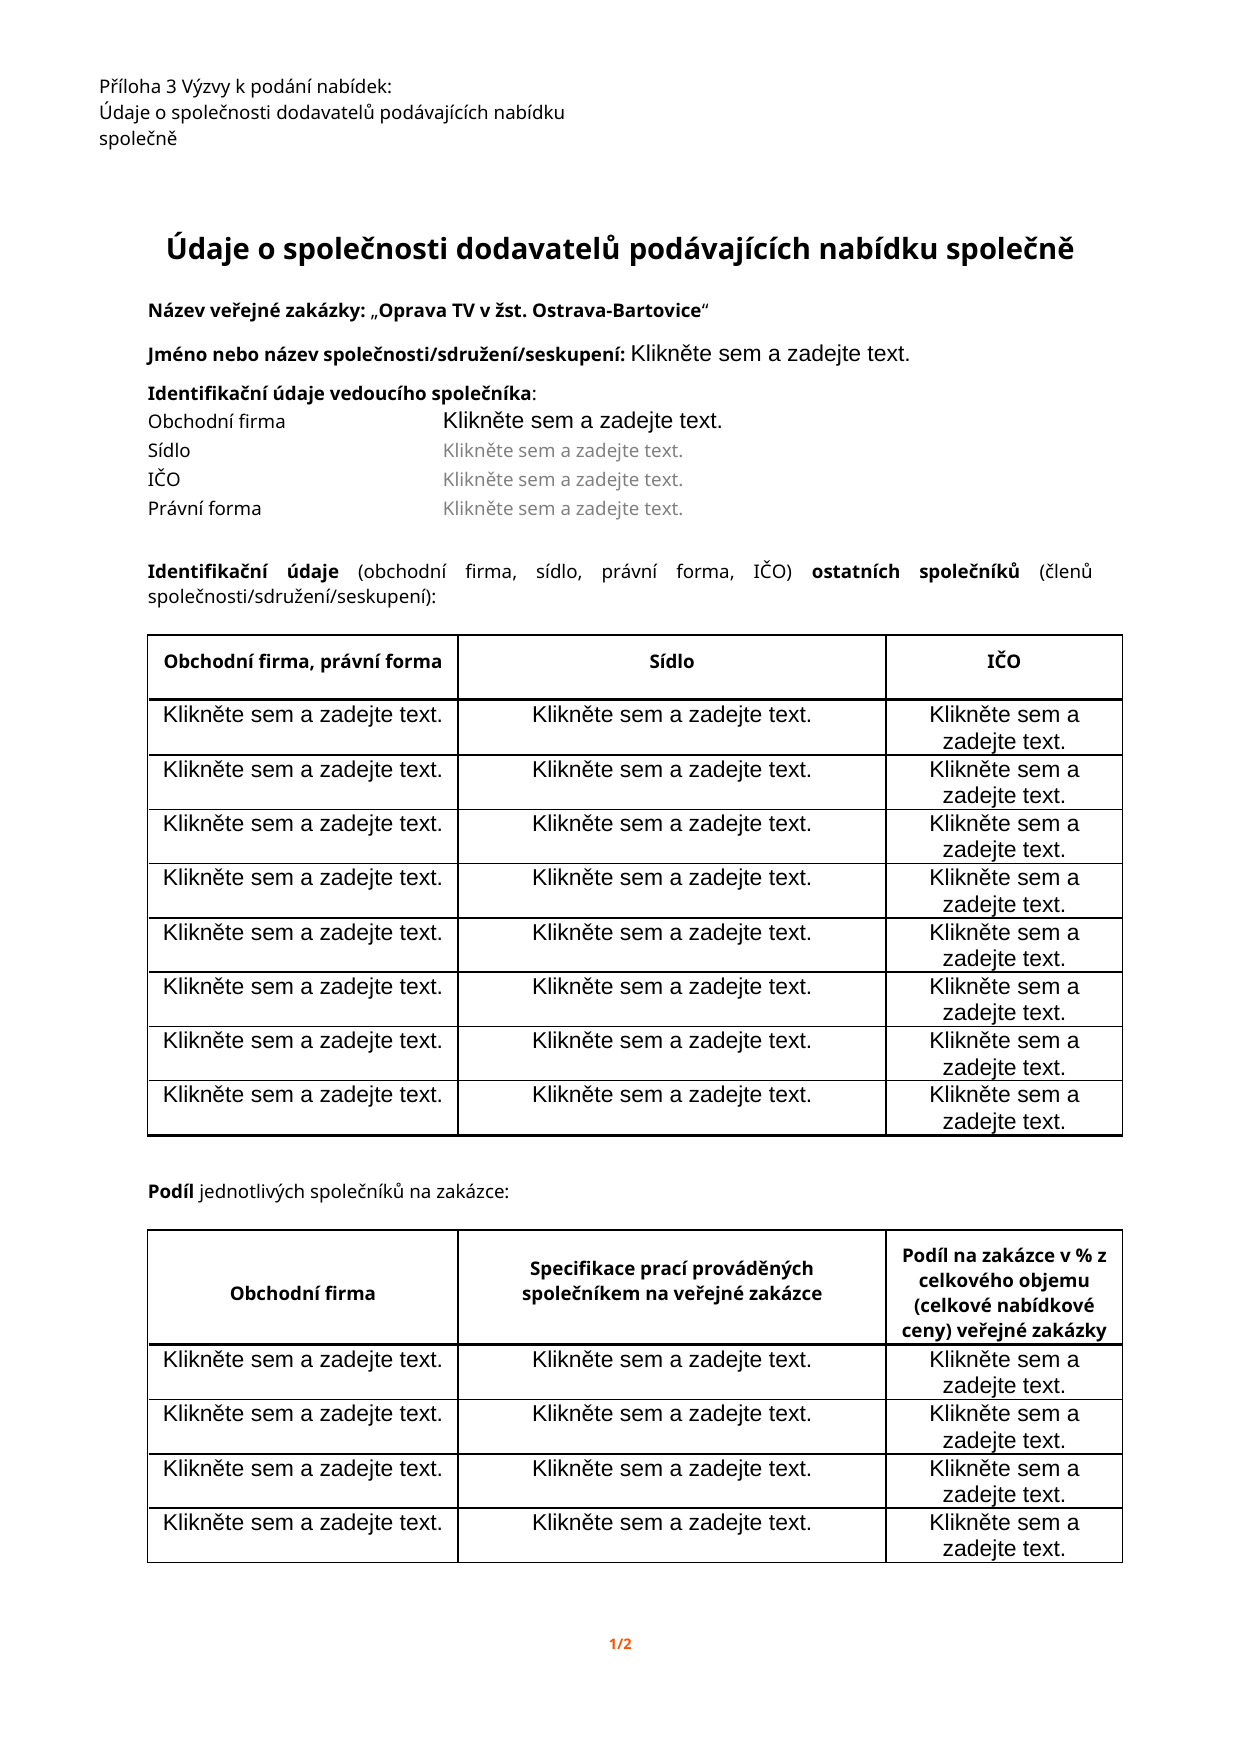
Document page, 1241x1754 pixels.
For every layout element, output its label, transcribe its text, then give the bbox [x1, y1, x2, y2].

text Sídlo [148, 434, 1093, 463]
text IČO [148, 463, 1093, 492]
title Údaje o společnosti dodavatelů podávajících nabídku společně [148, 228, 1093, 268]
text Právní forma [148, 492, 1093, 521]
table_header Obchodní firma [148, 1231, 457, 1343]
table_header Podíl na zakázce v % z celkového objemu (celkové nabídkové ceny) veřejné zakázky [887, 1231, 1122, 1343]
text Obchodní firma [148, 405, 1093, 434]
text Podíl jednotlivých společníků na zakázce: [148, 1179, 1093, 1229]
table_header Sídlo [459, 636, 885, 698]
table_header Specifikace prací prováděných společníkem na veřejné zakázce [459, 1231, 885, 1343]
table_header Obchodní firma, právní forma [148, 636, 457, 698]
text Identifikační údaje (obchodní firma, sídlo, právní forma, IČO) ostatních společníků (členů společnosti/sdružení/seskupení): [148, 559, 1093, 609]
table_header IČO [887, 636, 1122, 698]
text Identifikační údaje vedoucího společníka: [148, 380, 1093, 405]
text Jméno nebo název společnosti/sdružení/seskupení: [148, 336, 1093, 367]
text Název veřejné zakázky: „Oprava TV v žst. Ostrava-Bartovice“ [148, 293, 1093, 324]
